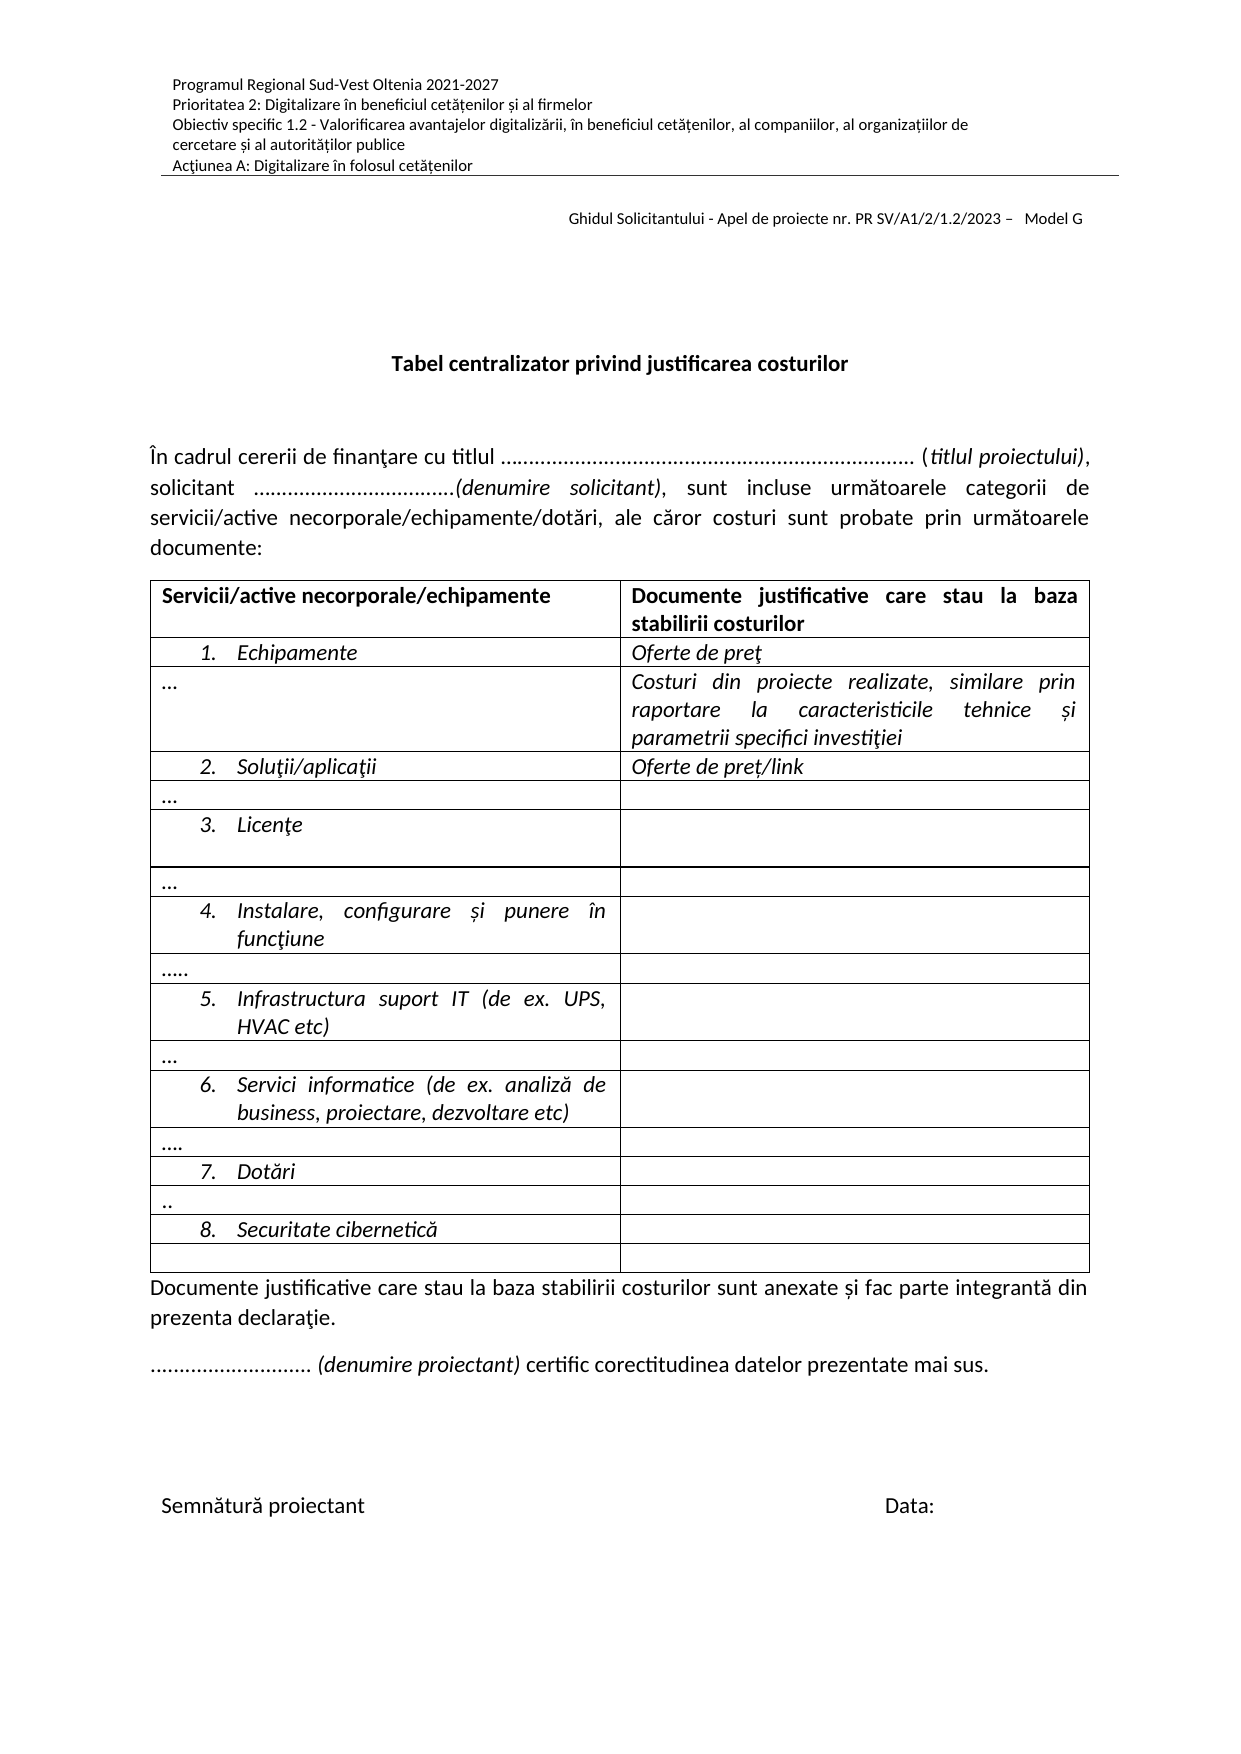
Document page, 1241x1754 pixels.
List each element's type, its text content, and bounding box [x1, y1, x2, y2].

table_cell [151, 1244, 620, 1272]
text Tabel centralizator privind justificarea costurilor [150, 349, 1090, 377]
table_cell Costuri din proiecte realizate, similare prin raportare la caracteristicile tehnice și parametrii specifici investiţiei [621, 667, 1089, 751]
table_cell … [151, 781, 620, 809]
table_cell [621, 954, 1089, 983]
table_cell [621, 868, 1089, 896]
table_cell Licenţe [151, 810, 620, 866]
table_cell … [151, 868, 620, 896]
text Documente justificative care stau la baza stabilirii costurilor sunt anexate și fac parte integrantă din prezenta declaraţie. [150, 1273, 1090, 1331]
table_cell .. [151, 1186, 620, 1214]
table_cell Dotări [151, 1157, 620, 1185]
table_cell [621, 810, 1089, 866]
table_cell Soluţii/aplicaţii [151, 752, 620, 780]
table_cell [621, 1071, 1089, 1127]
table_cell [621, 897, 1089, 953]
table_header Semnătură proiectant [150, 1491, 621, 1547]
text În cadrul cererii de finanţare cu titlul …..................................................................... (titlul proiectului), solicitant …................................(denumire solicitant), sunt incluse următoarele categorii de servicii/active necorporale/echipamente/dotări, ale căror costuri sunt probate prin următoarele documente: [150, 442, 1090, 561]
table_cell Oferte de preţ [621, 638, 1089, 666]
table_cell [621, 1244, 1089, 1272]
table_cell [621, 1157, 1089, 1185]
table_cell [621, 984, 1089, 1040]
table_header Documente justificative care stau la baza stabilirii costurilor [621, 581, 1089, 637]
table_cell … [151, 667, 620, 751]
table_header Data: [621, 1491, 1090, 1547]
table_cell Securitate cibernetică [151, 1215, 620, 1243]
table_cell [621, 1041, 1089, 1069]
table_cell … [151, 1041, 620, 1069]
table_cell [621, 781, 1089, 809]
table_cell [621, 1128, 1089, 1156]
table_cell Servici informatice (de ex. analiză de business, proiectare, dezvoltare etc) [151, 1071, 620, 1127]
table_cell Oferte de preț/link [621, 752, 1089, 780]
table_cell …. [151, 1128, 620, 1156]
table_cell [621, 1186, 1089, 1214]
table_cell ….. [151, 954, 620, 983]
table_header Servicii/active necorporale/echipamente [151, 581, 620, 637]
table_cell [621, 1215, 1089, 1243]
table_cell Instalare, configurare și punere în funcţiune [151, 897, 620, 953]
table_cell Echipamente [151, 638, 620, 666]
text ............................ (denumire proiectant) certific corectitudinea datelor prezentate mai sus. [150, 1350, 1090, 1378]
table_cell Infrastructura suport IT (de ex. UPS, HVAC etc) [151, 984, 620, 1040]
